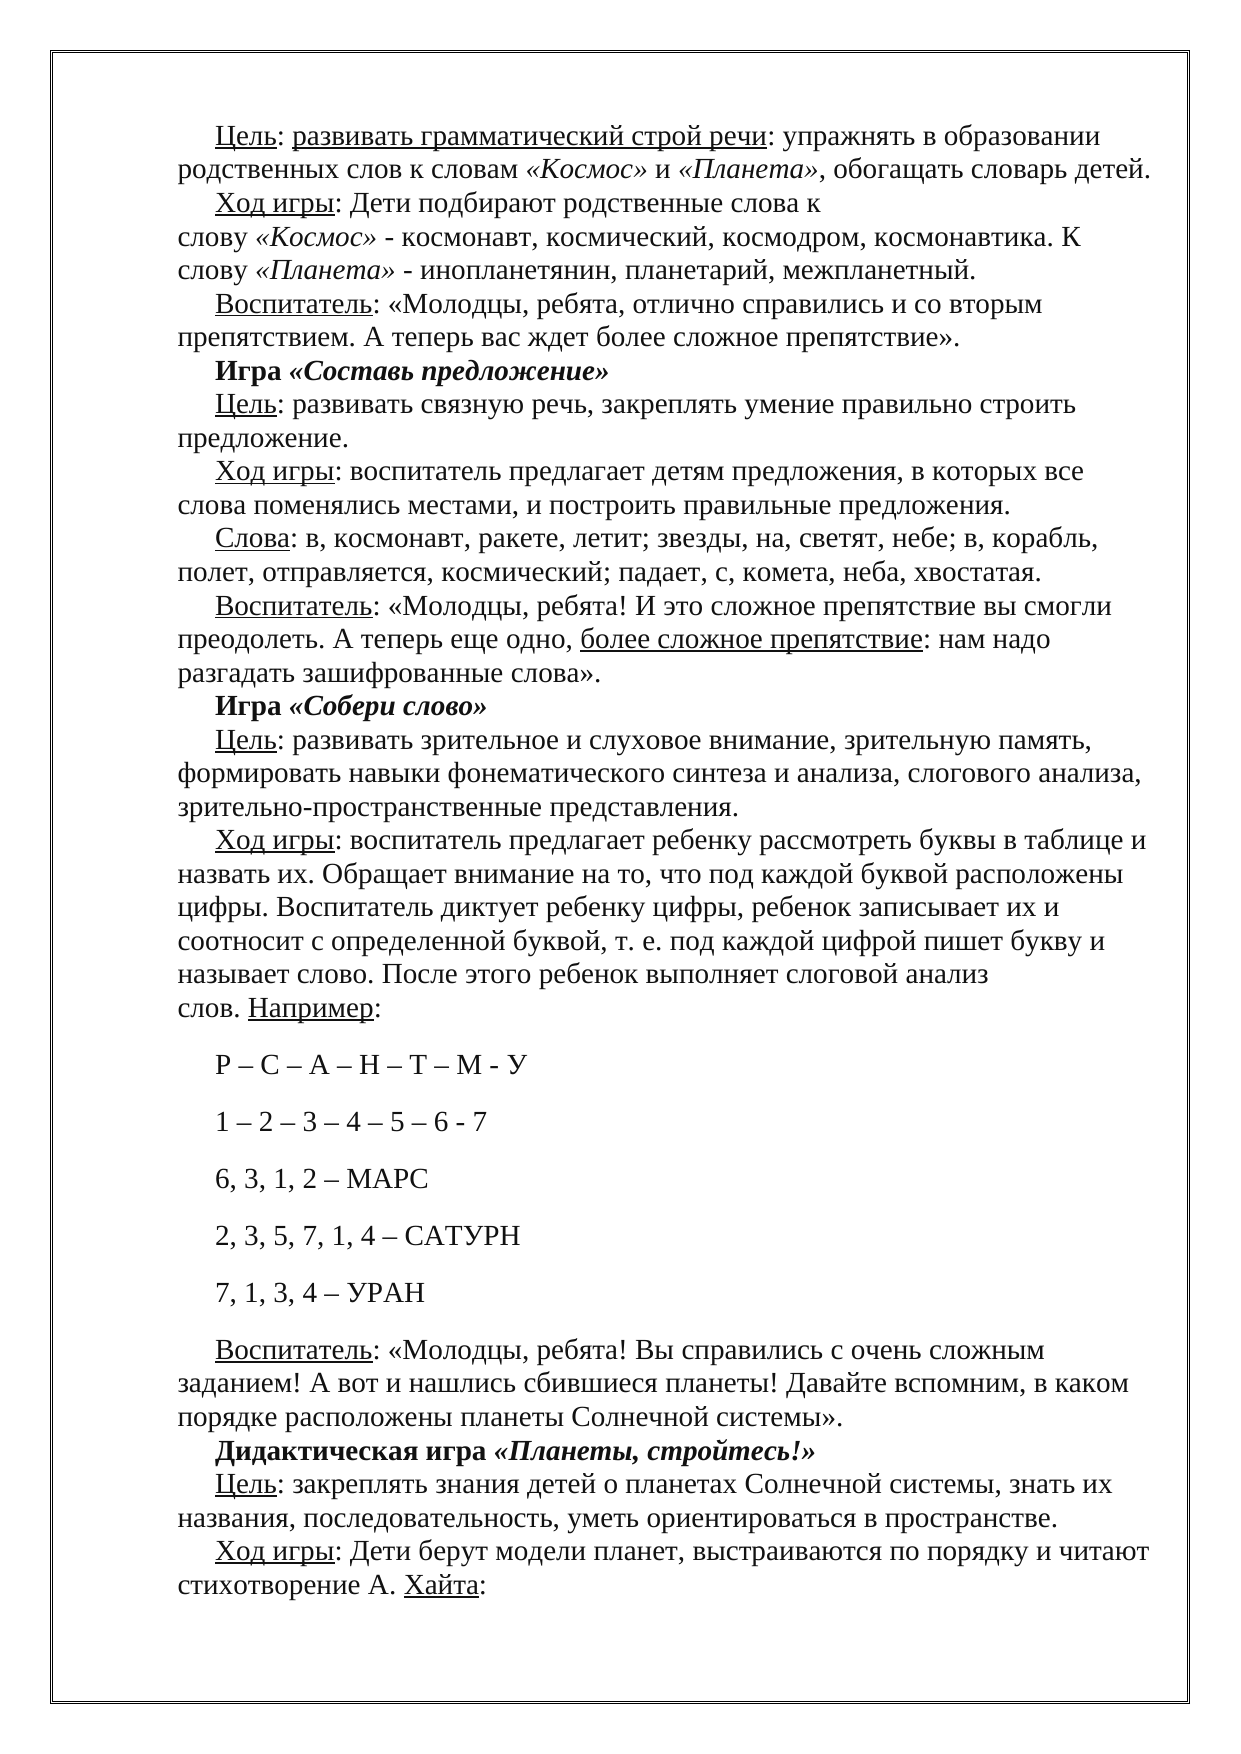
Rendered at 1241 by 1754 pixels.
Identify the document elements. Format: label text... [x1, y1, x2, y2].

text Воспитатель: «Молодцы, ребята, отлично справились и со вторым препятствием. А теперь вас ждет более сложное препятствие». [177, 286, 1152, 353]
text 1 – 2 – 3 – 4 – 5 – 6 - 7 [177, 1104, 1152, 1138]
text 6, 3, 1, 2 – МАРС [177, 1161, 1152, 1195]
text Слова: в, космонавт, ракете, летит; звезды, на, светят, небе; в, корабль, полет, отправляется, космический; падает, с, комета, неба, хвостатая. [177, 521, 1152, 588]
text Ход игры: воспитатель предлагает ребенку рассмотреть буквы в таблице и назвать их. Обращает внимание на то, что под каждой буквой расположены цифры. Воспитатель диктует ребенку цифры, ребенок записывает их и соотносит с определенной буквой, т. е. под каждой цифрой пишет букву и называет слово. После этого ребенок выполняет слоговой анализ слов. Например: [177, 822, 1152, 1024]
text Цель: развивать зрительное и слуховое внимание, зрительную память, формировать навыки фонематического синтеза и анализа, слогового анализа, зрительно-пространственные представления. [177, 722, 1152, 822]
text Р – С – А – Н – Т – М - У [177, 1047, 1152, 1081]
text Ход игры: Дети подбирают родственные слова к слову «Космос» - космонавт, космический, космодром, космонавтика. К слову «Планета» - инопланетянин, планетарий, межпланетный. [177, 185, 1152, 286]
text Цель: развивать связную речь, закреплять умение правильно строить предложение. [177, 386, 1152, 453]
text Цель: закреплять знания детей о планетах Солнечной системы, знать их названия, последовательность, уметь ориентироваться в пространстве. [177, 1466, 1152, 1533]
text Воспитатель: «Молодцы, ребята! Вы справились с очень сложным заданием! А вот и нашлись сбившиеся планеты! Давайте вспомним, в каком порядке расположены планеты Солнечной системы». [177, 1332, 1152, 1433]
text 2, 3, 5, 7, 1, 4 – САТУРН [177, 1218, 1152, 1252]
text Игра «Составь предложение» [177, 353, 1152, 386]
text Дидактическая игра «Планеты, стройтесь!» [177, 1433, 1152, 1466]
text Ход игры: воспитатель предлагает детям предложения, в которых все слова поменялись местами, и построить правильные предложения. [177, 453, 1152, 521]
text Воспитатель: «Молодцы, ребята! И это сложное препятствие вы смогли преодолеть. А теперь еще одно, более сложное препятствие: нам надо разгадать зашифрованные слова». [177, 588, 1152, 688]
text Ход игры: Дети берут модели планет, выстраиваются по порядку и читают стихотворение А. Хайта: [177, 1533, 1152, 1600]
text Игра «Собери слово» [177, 688, 1152, 722]
text 7, 1, 3, 4 – УРАН [177, 1275, 1152, 1309]
text Цель: развивать грамматический строй речи: упражнять в образовании родственных слов к словам «Космос» и «Планета», обогащать словарь детей. [177, 118, 1152, 185]
